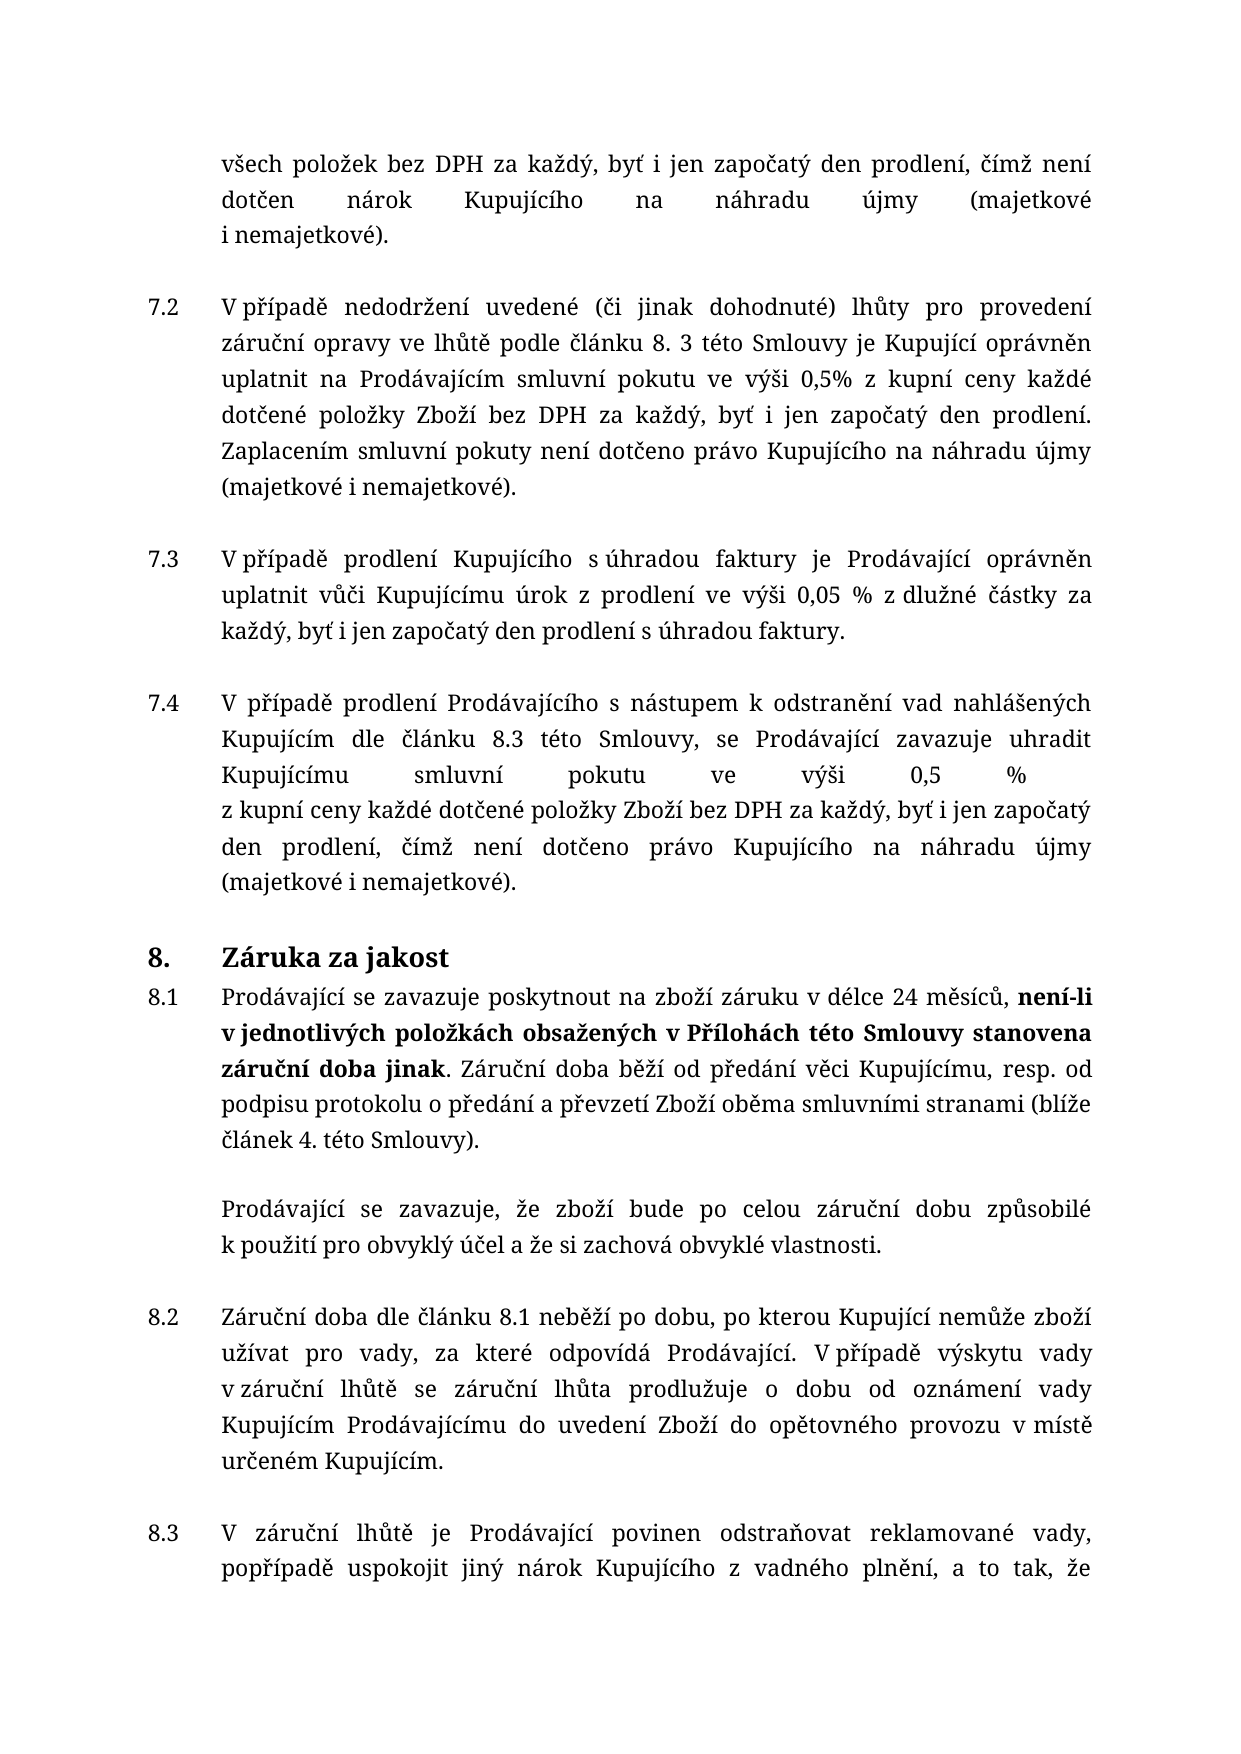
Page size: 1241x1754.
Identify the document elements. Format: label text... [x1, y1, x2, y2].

text Prodávající se zavazuje, že zboží bude po celou záruční dobu způsobilé k použití pro obvyklý účel a že si zachová obvyklé vlastnosti. [221, 1193, 1093, 1260]
text 7.3 V případě prodlení Kupujícího s úhradou faktury je Prodávající oprávněn uplatnit vůči Kupujícímu úrok z prodlení ve výši 0,05 % z dlužné částky za každý, byť i jen započatý den prodlení s úhradou faktury. [148, 543, 1093, 646]
text 7.2 V případě nedodržení uvedené (či jinak dohodnuté) lhůty pro provedení záruční opravy ve lhůtě podle článku 8. 3 této Smlouvy je Kupující oprávněn uplatnit na Prodávajícím smluvní pokutu ve výši 0,5% z kupní ceny každé dotčené položky Zboží bez DPH za každý, byť i jen započatý den prodlení. Zaplacením smluvní pokuty není dotčeno právo Kupujícího na náhradu újmy (majetkové i nemajetkové). [148, 291, 1093, 502]
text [148, 1516, 1093, 1584]
text 8.1 Prodávající se zavazuje poskytnout na zboží záruku v délce 24 měsíců, není-li v jednotlivých položkách obsažených v Přílohách této Smlouvy stanovena záruční doba jinak. Záruční doba běží od předání věci Kupujícímu, resp. od podpisu protokolu o předání a převzetí Zboží oběma smluvními stranami (blíže článek 4. této Smlouvy). [148, 981, 1093, 1156]
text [148, 148, 1093, 251]
text 8.2 Záruční doba dle článku 8.1 neběží po dobu, po kterou Kupující nemůže zboží užívat pro vady, za které odpovídá Prodávající. V případě výskytu vady v záruční lhůtě se záruční lhůta prodlužuje o dobu od oznámení vady Kupujícím Prodávajícímu do uvedení Zboží do opětovného provozu v místě určeném Kupujícím. [148, 1301, 1093, 1476]
text 7.4 V případě prodlení Prodávajícího s nástupem k odstranění vad nahlášených Kupujícím dle článku 8.3 této Smlouvy, se Prodávající zavazuje uhradit Kupujícímu smluvní pokutu ve výši 0,5 % z kupní ceny každé dotčené položky Zboží bez DPH za každý, byť i jen započatý den prodlení, čímž není dotčeno právo Kupujícího na náhradu újmy (majetkové i nemajetkové). [148, 687, 1093, 898]
text 8. Záruka za jakost [148, 938, 1093, 975]
